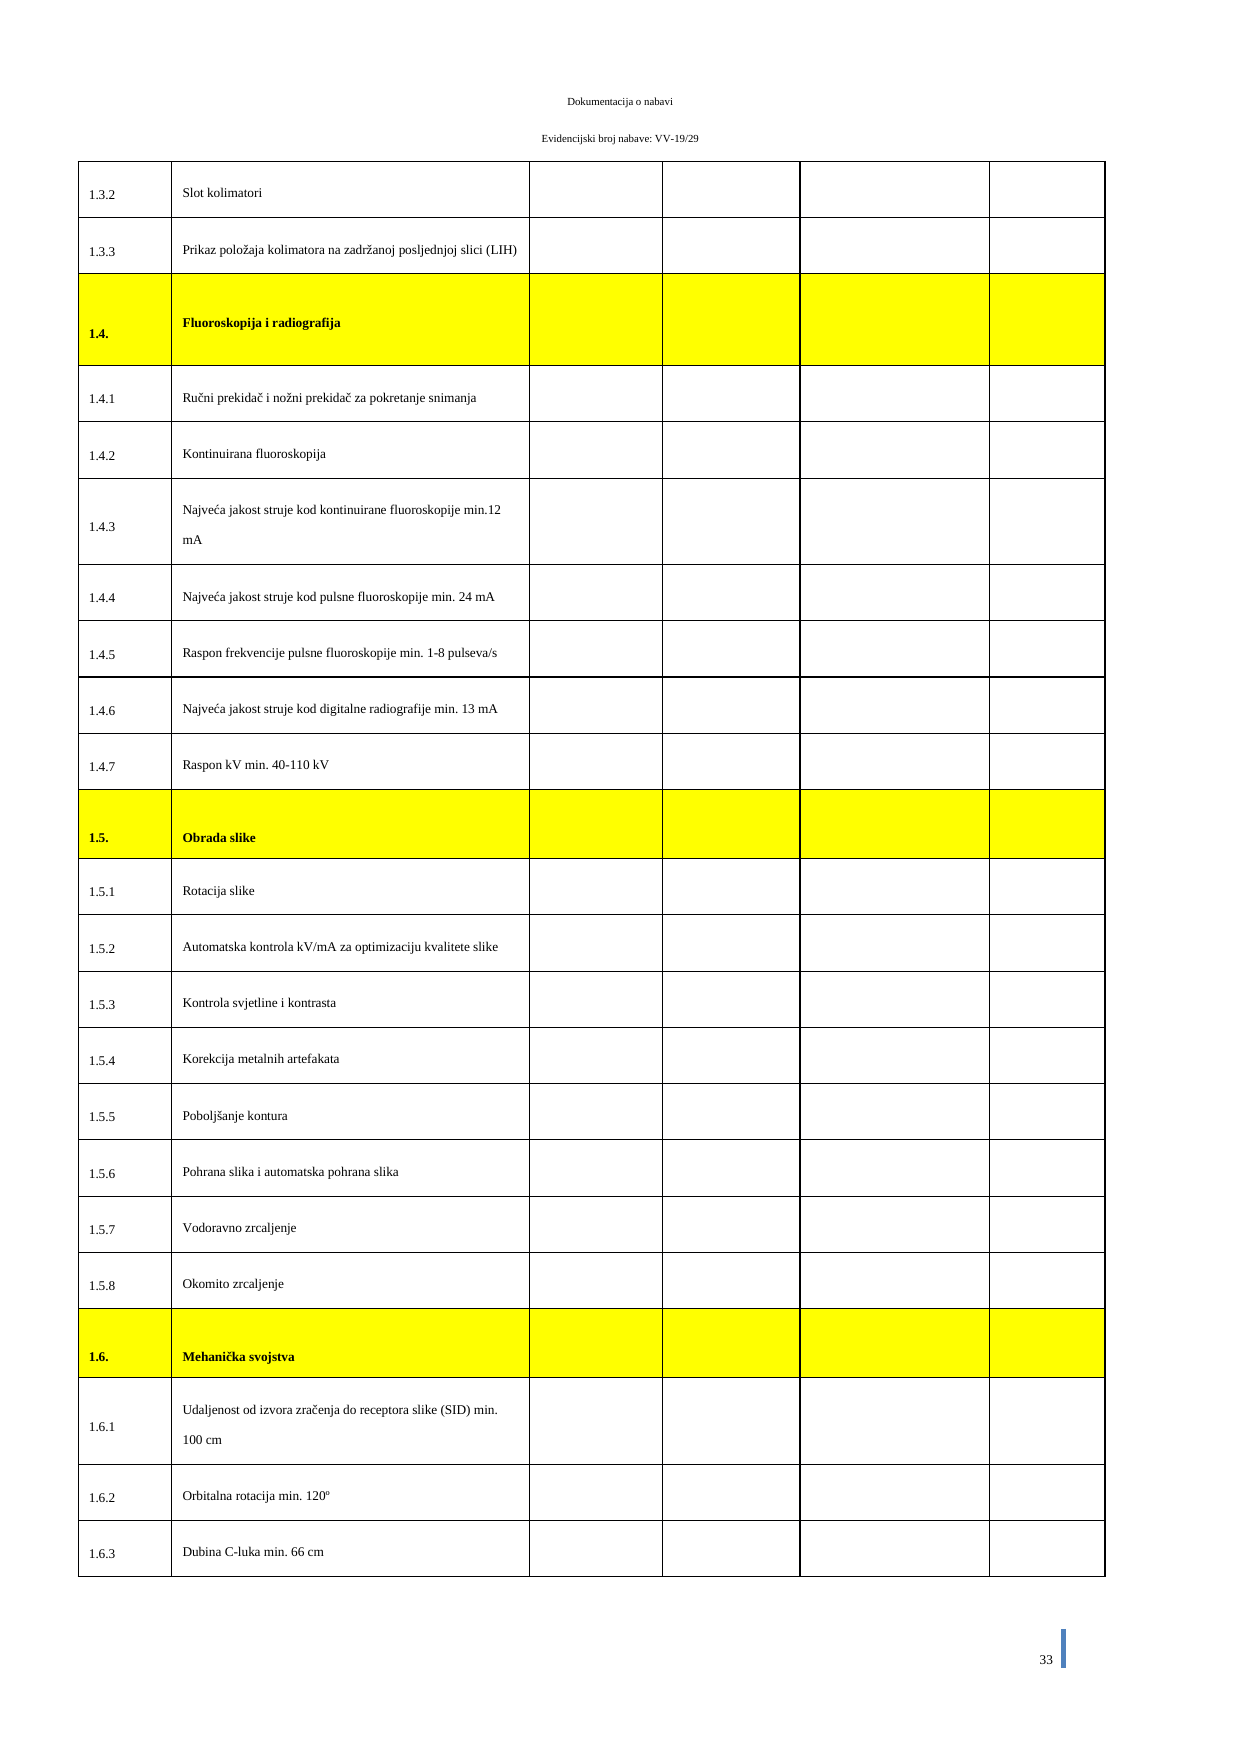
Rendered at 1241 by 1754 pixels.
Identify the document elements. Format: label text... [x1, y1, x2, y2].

table_cell Najveća jakost struje kod digitalne radiografije min. 13 mA [172, 678, 529, 733]
table_cell 1.5.7 [79, 1197, 171, 1252]
table_cell Automatska kontrola kV/mA za optimizaciju kvalitete slike [172, 915, 529, 971]
table_cell [663, 734, 799, 789]
table_cell 1.4.3 [79, 479, 171, 564]
table_cell [990, 366, 1104, 421]
table_cell [801, 1309, 989, 1377]
table_cell [990, 678, 1104, 733]
table_cell 1.4.5 [79, 621, 171, 676]
table_cell 1.4.1 [79, 366, 171, 421]
table_cell 1.5.6 [79, 1140, 171, 1196]
table_cell [990, 565, 1104, 620]
table_cell Kontinuirana fluoroskopija [172, 422, 529, 477]
table_cell 1.6. [79, 1309, 171, 1377]
table_cell [530, 479, 662, 564]
table_cell [990, 1253, 1104, 1308]
table_cell [530, 915, 662, 971]
table_cell Kontrola svjetline i kontrasta [172, 972, 529, 1027]
table_cell 1.4.6 [79, 678, 171, 733]
table_cell [663, 422, 799, 477]
table_cell [801, 1197, 989, 1252]
table_cell [663, 1028, 799, 1083]
table_cell Orbitalna rotacija min. 120º [172, 1465, 529, 1520]
table_cell Mehanička svojstva [172, 1309, 529, 1377]
table_cell [530, 790, 662, 858]
table_cell [530, 274, 662, 365]
table_cell [663, 678, 799, 733]
table_cell [990, 1378, 1104, 1463]
table_cell Najveća jakost struje kod pulsne fluoroskopije min. 24 mA [172, 565, 529, 620]
table_cell 1.5. [79, 790, 171, 858]
table_cell [663, 915, 799, 971]
table_cell [663, 621, 799, 676]
table_cell [663, 1309, 799, 1377]
table_cell [990, 1309, 1104, 1377]
table_cell [990, 1465, 1104, 1520]
table_cell [530, 162, 662, 217]
table_cell [990, 972, 1104, 1027]
table_cell [663, 1084, 799, 1139]
table_cell Prikaz položaja kolimatora na zadržanoj posljednjoj slici (LIH) [172, 218, 529, 273]
table_cell [801, 1253, 989, 1308]
table_cell [530, 1521, 662, 1576]
table_cell 1.5.8 [79, 1253, 171, 1308]
table_cell [663, 366, 799, 421]
table_cell 1.4. [79, 274, 171, 365]
table_cell [530, 621, 662, 676]
table_cell [990, 859, 1104, 914]
table_cell [801, 1028, 989, 1083]
table_cell [990, 1028, 1104, 1083]
table_cell [530, 1028, 662, 1083]
table_cell [530, 1084, 662, 1139]
table_cell Raspon frekvencije pulsne fluoroskopije min. 1-8 pulseva/s [172, 621, 529, 676]
table_cell [801, 915, 989, 971]
table_cell [801, 678, 989, 733]
table_cell Najveća jakost struje kod kontinuirane fluoroskopije min.12 mA [172, 479, 529, 564]
table_cell [990, 162, 1104, 217]
table_cell [530, 1378, 662, 1463]
table_cell 1.3.2 [79, 162, 171, 217]
table_cell [530, 1465, 662, 1520]
table_cell [801, 734, 989, 789]
table_cell [990, 218, 1104, 273]
table_cell Udaljenost od izvora zračenja do receptora slike (SID) min. 100 cm [172, 1378, 529, 1463]
table_cell [530, 972, 662, 1027]
table_cell [990, 274, 1104, 365]
table_cell Vodoravno zrcaljenje [172, 1197, 529, 1252]
table_cell 1.3.3 [79, 218, 171, 273]
table_cell [801, 790, 989, 858]
table_cell [801, 479, 989, 564]
table_cell [990, 422, 1104, 477]
table_cell [530, 1197, 662, 1252]
table_cell Poboljšanje kontura [172, 1084, 529, 1139]
table_cell [663, 972, 799, 1027]
table_cell [990, 1084, 1104, 1139]
table_cell [663, 859, 799, 914]
table_cell Obrada slike [172, 790, 529, 858]
table_cell [663, 1521, 799, 1576]
table_cell 1.6.1 [79, 1378, 171, 1463]
table_cell [530, 1309, 662, 1377]
table_cell [663, 1378, 799, 1463]
table_cell [530, 218, 662, 273]
table_cell [801, 1465, 989, 1520]
table_cell [990, 915, 1104, 971]
table_cell [801, 565, 989, 620]
table_cell 1.6.2 [79, 1465, 171, 1520]
table_cell 1.5.1 [79, 859, 171, 914]
table_cell Rotacija slike [172, 859, 529, 914]
table_cell [990, 734, 1104, 789]
table_cell 1.5.5 [79, 1084, 171, 1139]
table_cell [801, 859, 989, 914]
table_cell [663, 1140, 799, 1196]
table_cell Raspon kV min. 40-110 kV [172, 734, 529, 789]
table_cell 1.5.3 [79, 972, 171, 1027]
table_cell [530, 1140, 662, 1196]
table_cell Korekcija metalnih artefakata [172, 1028, 529, 1083]
table_cell [801, 162, 989, 217]
table_cell [801, 422, 989, 477]
table_cell Ručni prekidač i nožni prekidač za pokretanje snimanja [172, 366, 529, 421]
table_cell [801, 218, 989, 273]
table_cell Fluoroskopija i radiografija [172, 274, 529, 365]
table_cell Slot kolimatori [172, 162, 529, 217]
table_cell 1.5.2 [79, 915, 171, 971]
table_cell [801, 1084, 989, 1139]
table_cell [530, 366, 662, 421]
table_cell [663, 1197, 799, 1252]
table_cell [663, 162, 799, 217]
table_cell [990, 621, 1104, 676]
table_cell [801, 274, 989, 365]
table_cell [663, 1465, 799, 1520]
table_cell [663, 479, 799, 564]
table_cell [801, 972, 989, 1027]
table_cell [990, 479, 1104, 564]
table_cell [801, 366, 989, 421]
table_cell Pohrana slika i automatska pohrana slika [172, 1140, 529, 1196]
table_cell 1.4.2 [79, 422, 171, 477]
table_cell [663, 565, 799, 620]
table_cell [530, 565, 662, 620]
table_cell [663, 790, 799, 858]
table_cell [990, 1140, 1104, 1196]
table_cell [801, 1140, 989, 1196]
table_cell 1.6.3 [79, 1521, 171, 1576]
table_cell [663, 274, 799, 365]
table_cell [990, 1521, 1104, 1576]
table_cell [530, 422, 662, 477]
table_cell [801, 621, 989, 676]
table_cell [530, 859, 662, 914]
table_cell [530, 734, 662, 789]
table_cell [663, 218, 799, 273]
table_cell [990, 1197, 1104, 1252]
table_cell [663, 1253, 799, 1308]
table_cell 1.5.4 [79, 1028, 171, 1083]
table_cell 1.4.4 [79, 565, 171, 620]
table_cell [530, 678, 662, 733]
table_cell [801, 1521, 989, 1576]
table_cell Okomito zrcaljenje [172, 1253, 529, 1308]
table_cell 1.4.7 [79, 734, 171, 789]
table_cell [530, 1253, 662, 1308]
table_cell [990, 790, 1104, 858]
table_cell [801, 1378, 989, 1463]
table_cell Dubina C-luka min. 66 cm [172, 1521, 529, 1576]
